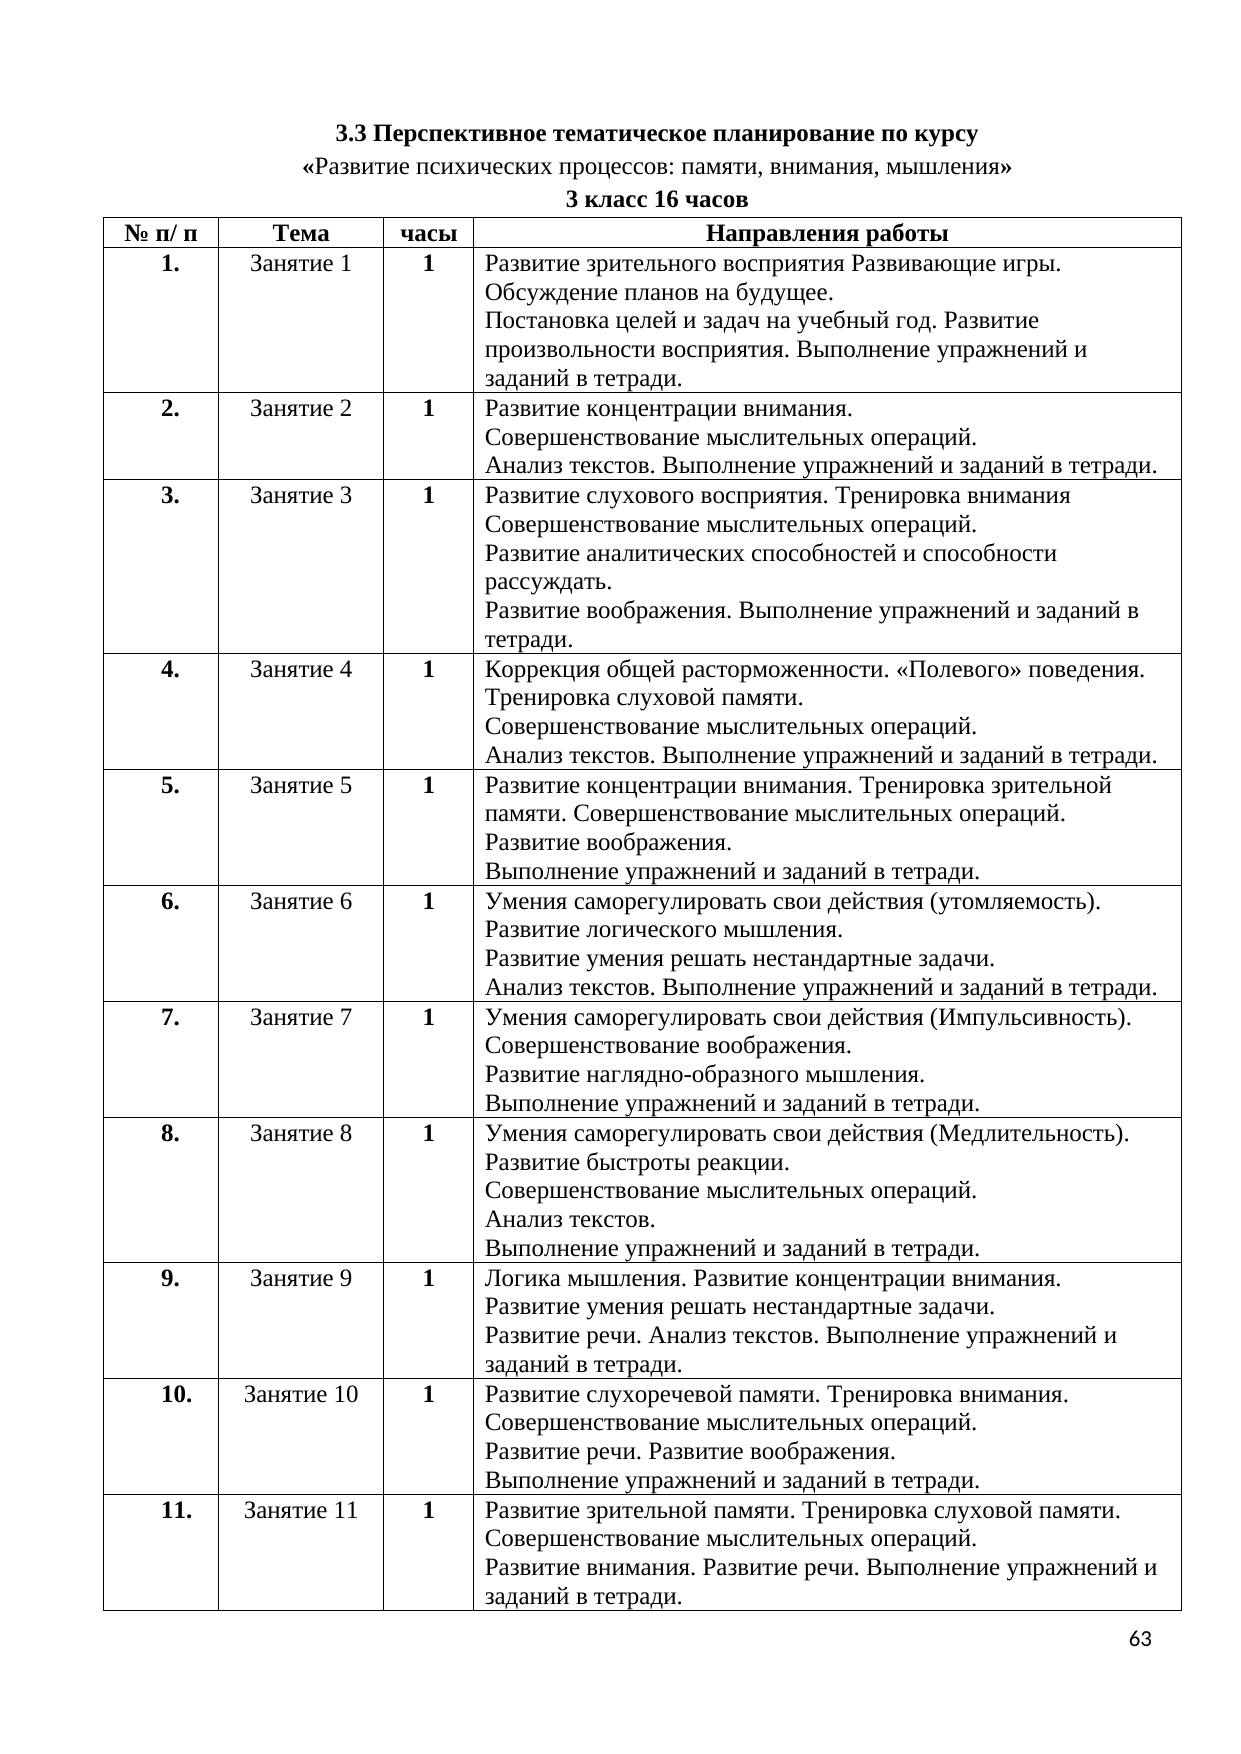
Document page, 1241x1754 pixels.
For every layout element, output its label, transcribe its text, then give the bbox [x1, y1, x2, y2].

table_cell 1 [384, 1118, 473, 1262]
table_header Тема [219, 218, 383, 247]
table_cell Развитие слухоречевой памяти. Тренировка внимания. Совершенствование мыслительных операций. Развитие речи. Развитие воображения. Выполнение упражнений и заданий в тетради. [474, 1379, 1181, 1494]
list «Развитие психических процессов: памяти, внимания, мышления» [162, 151, 1152, 180]
table_cell Коррекция общей расторможенности. «Полевого» поведения. Тренировка слуховой памяти. Совершенствование мыслительных операций. Анализ текстов. Выполнение упражнений и заданий в тетради. [474, 654, 1181, 769]
table_cell Занятие 8 [219, 1118, 383, 1262]
table_cell Развитие слухового восприятия. Тренировка внимания Совершенствование мыслительных операций. Развитие аналитических способностей и способности рассуждать. Развитие воображения. Выполнение упражнений и заданий в тетради. [474, 480, 1181, 653]
table_cell 1 [384, 886, 473, 1001]
table_cell [104, 1002, 218, 1117]
table_header № п/ п [104, 218, 218, 247]
table_cell 1 [384, 1002, 473, 1117]
table_cell Умения саморегулировать свои действия (Медлительность). Развитие быстроты реакции. Совершенствование мыслительных операций. Анализ текстов. Выполнение упражнений и заданий в тетради. [474, 1118, 1181, 1262]
table_cell Развитие концентрации внимания. Тренировка зрительной памяти. Совершенствование мыслительных операций. Развитие воображения. Выполнение упражнений и заданий в тетради. [474, 770, 1181, 885]
table_cell [104, 1379, 218, 1494]
table_cell Занятие 11 [219, 1495, 383, 1610]
list 3 класс 16 часов [162, 184, 1152, 213]
table_cell Занятие 10 [219, 1379, 383, 1494]
table_cell [104, 393, 218, 479]
table_cell Занятие 1 [219, 248, 383, 392]
table_cell 1 [384, 770, 473, 885]
table_cell 1 [384, 1263, 473, 1378]
table_cell 1 [384, 1495, 473, 1610]
list 3.3 Перспективное тематическое планирование по курсу [162, 118, 1152, 147]
table_cell Развитие зрительной памяти. Тренировка слуховой памяти. Совершенствование мыслительных операций. Развитие внимания. Развитие речи. Выполнение упражнений и заданий в тетради. [474, 1495, 1181, 1610]
table_cell 1 [384, 248, 473, 392]
table_cell Занятие 4 [219, 654, 383, 769]
table_cell Умения саморегулировать свои действия (Импульсивность). Совершенствование воображения. Развитие наглядно-образного мышления. Выполнение упражнений и заданий в тетради. [474, 1002, 1181, 1117]
table_cell [104, 1495, 218, 1610]
table_cell [104, 770, 218, 885]
table_cell 1 [384, 654, 473, 769]
table_cell 1 [384, 393, 473, 479]
table_cell 1 [384, 1379, 473, 1494]
table_cell [104, 480, 218, 653]
table_cell 1 [384, 480, 473, 653]
table_cell [104, 1118, 218, 1262]
table_cell Умения саморегулировать свои действия (утомляемость). Развитие логического мышления. Развитие умения решать нестандартные задачи. Анализ текстов. Выполнение упражнений и заданий в тетради. [474, 886, 1181, 1001]
table_cell Развитие концентрации внимания. Совершенствование мыслительных операций. Анализ текстов. Выполнение упражнений и заданий в тетради. [474, 393, 1181, 479]
table_cell [104, 1263, 218, 1378]
table_cell [104, 886, 218, 1001]
table_cell [104, 248, 218, 392]
table_cell Занятие 2 [219, 393, 383, 479]
table_cell Логика мышления. Развитие концентрации внимания. Развитие умения решать нестандартные задачи. Развитие речи. Анализ текстов. Выполнение упражнений и заданий в тетради. [474, 1263, 1181, 1378]
table_header часы [384, 218, 473, 247]
table_cell Развитие зрительного восприятия Развивающие игры. Обсуждение планов на будущее. Постановка целей и задач на учебный год. Развитие произвольности восприятия. Выполнение упражнений и заданий в тетради. [474, 248, 1181, 392]
table_cell Занятие 5 [219, 770, 383, 885]
table_cell Занятие 6 [219, 886, 383, 1001]
table_header Направления работы [474, 218, 1181, 247]
table_cell Занятие 9 [219, 1263, 383, 1378]
table_cell Занятие 3 [219, 480, 383, 653]
table_cell Занятие 7 [219, 1002, 383, 1117]
table_cell [104, 654, 218, 769]
